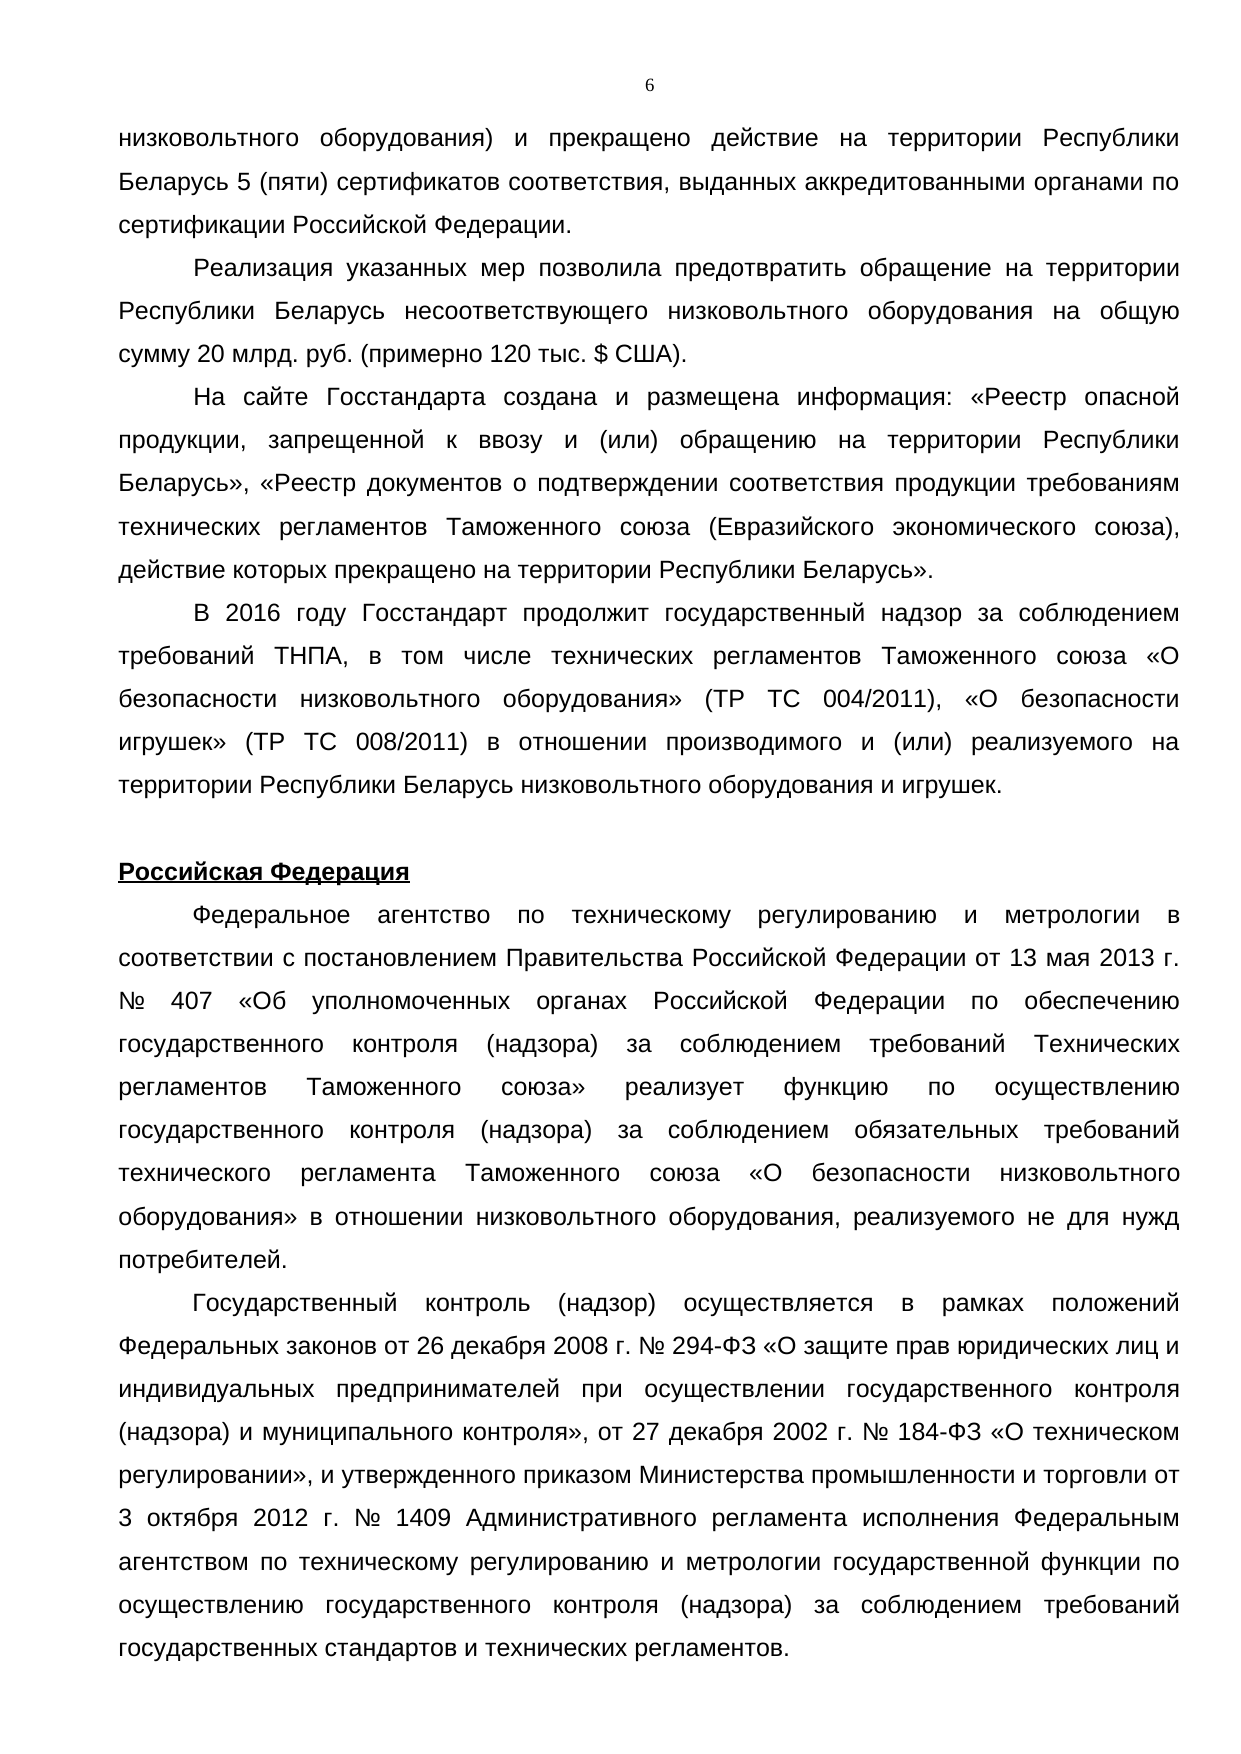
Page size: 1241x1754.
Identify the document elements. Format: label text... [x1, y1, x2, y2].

text Российская Федерация [118, 857, 1181, 885]
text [118, 123, 1181, 238]
text В 2016 году Госстандарт продолжит государственный надзор за соблюдением требований ТНПА, в том числе технических регламентов Таможенного союза «О безопасности низковольтного оборудования» (ТР ТС 004/2011), «О безопасности игрушек» (ТР ТС 008/2011) в отношении производимого и (или) реализуемого на территории Республики Беларусь низковольтного оборудования и игрушек. [118, 598, 1181, 799]
text На сайте Госстандарта создана и размещена информация: «Реестр опасной продукции, запрещенной к ввозу и (или) обращению на территории Республики Беларусь», «Реестр документов о подтверждении соответствия продукции требованиям технических регламентов Таможенного союза (Евразийского экономического союза), действие которых прекращено на территории Республики Беларусь». [118, 382, 1181, 583]
text Реализация указанных мер позволила предотвратить обращение на территории Республики Беларусь несоответствующего низковольтного оборудования на общую сумму 20 млрд. руб. (примерно 120 тыс. $ США). [118, 253, 1181, 368]
text Федеральное агентство по техническому регулированию и метрологии в соответствии с постановлением Правительства Российской Федерации от 13 мая 2013 г. № 407 «Об уполномоченных органах Российской Федерации по обеспечению государственного контроля (надзора) за соблюдением требований Технических регламентов Таможенного союза» реализует функцию по осуществлению государственного контроля (надзора) за соблюдением обязательных требований технического регламента Таможенного союза «О безопасности низковольтного оборудования» в отношении низковольтного оборудования, реализуемого не для нужд потребителей. [118, 900, 1181, 1273]
text Государственный контроль (надзор) осуществляется в рамках положений Федеральных законов от 26 декабря 2008 г. № 294-ФЗ «О защите прав юридических лиц и индивидуальных предпринимателей при осуществлении государственного контроля (надзора) и муниципального контроля», от 27 декабря 2002 г. № 184-ФЗ «О техническом регулировании», и утвержденного приказом Министерства промышленности и торговли от 3 октября 2012 г. № 1409 Административного регламента исполнения Федеральным агентством по техническому регулированию и метрологии государственной функции по осуществлению государственного контроля (надзора) за соблюдением требований государственных стандартов и технических регламентов. [118, 1288, 1181, 1662]
